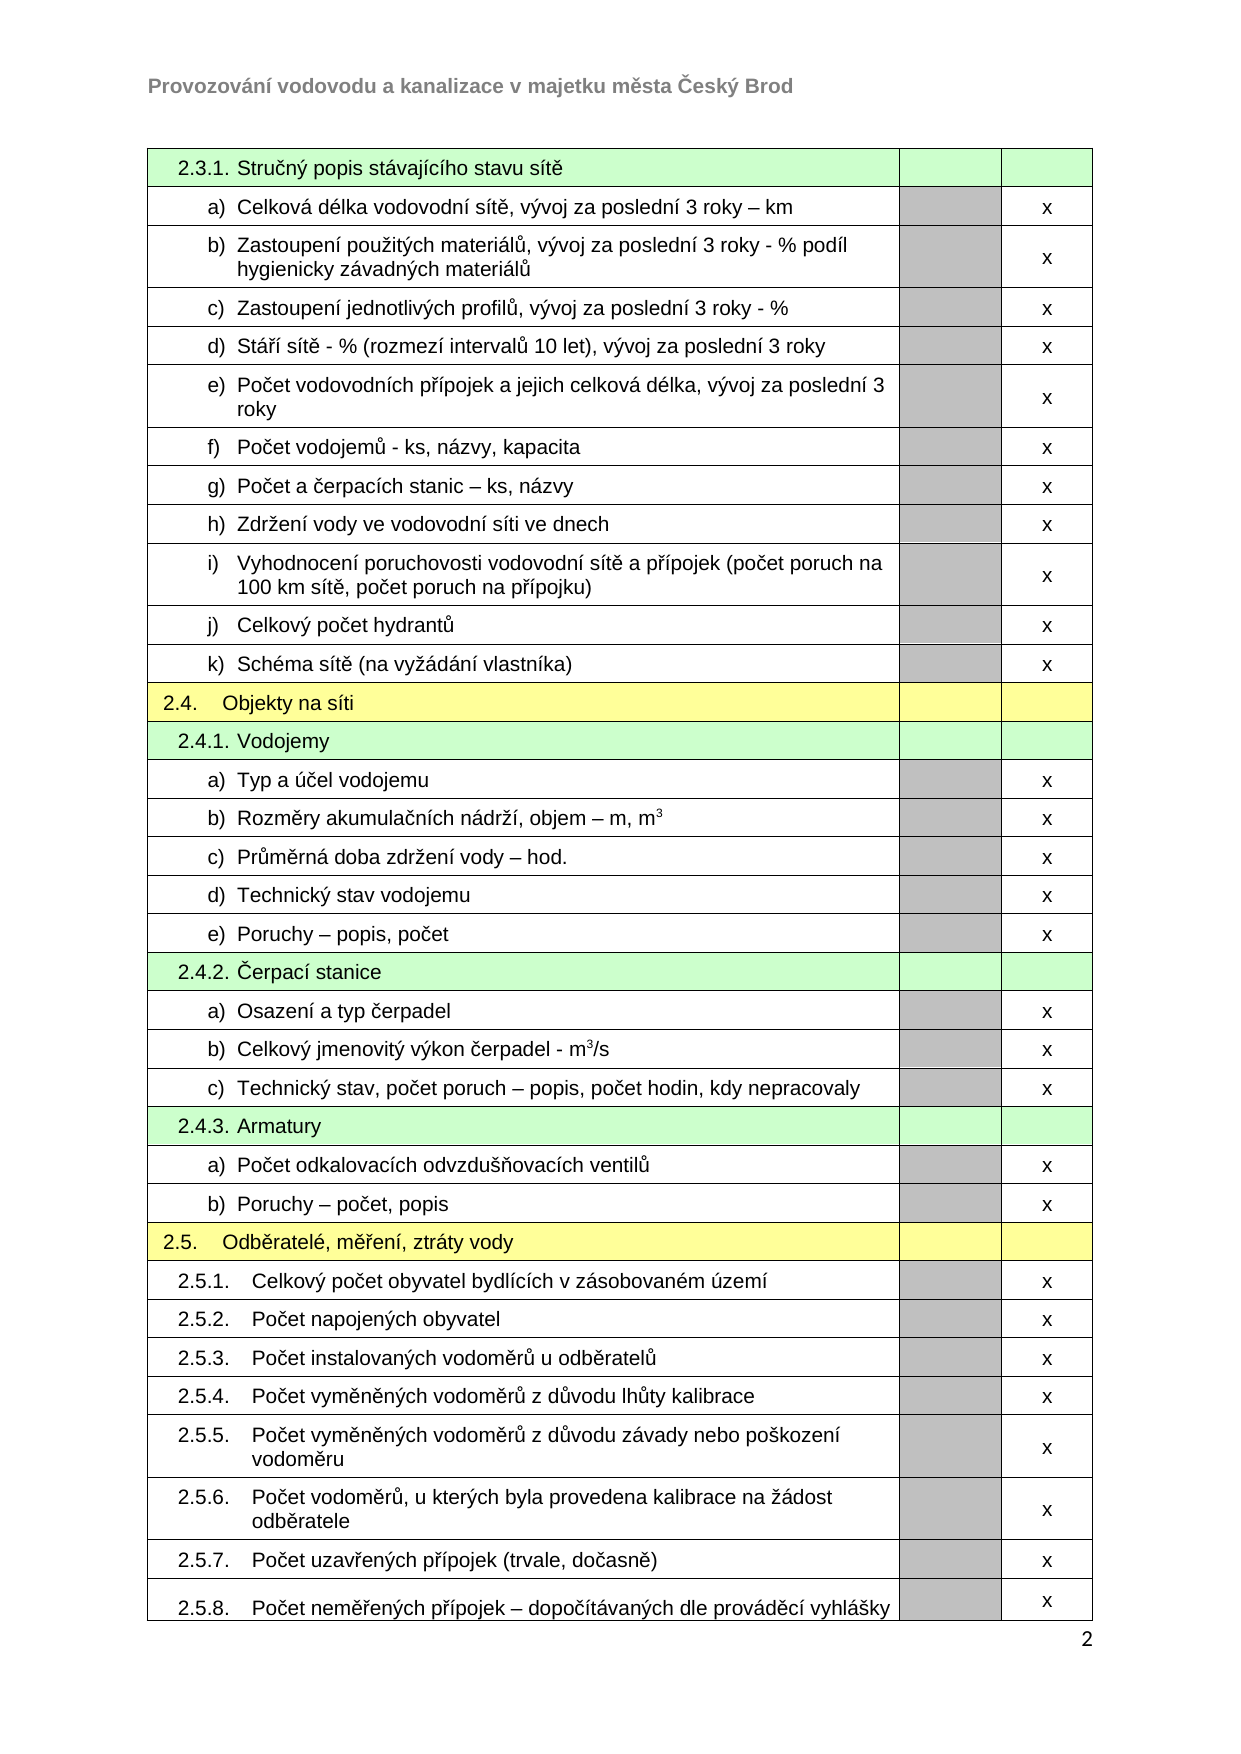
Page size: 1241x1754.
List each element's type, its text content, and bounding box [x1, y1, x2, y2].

table_cell Zdržení vody ve vodovodní síti ve dnech [148, 505, 899, 542]
table_cell Objekty na síti [148, 683, 899, 721]
table_cell [900, 1069, 1001, 1106]
table_cell Počet uzavřených přípojek (trvale, dočasně) [148, 1540, 899, 1578]
table_cell x [1002, 1415, 1092, 1477]
table_cell [900, 837, 1001, 875]
table_cell [900, 288, 1001, 326]
table_cell Osazení a typ čerpadel [148, 991, 899, 1029]
table_cell x [1002, 1146, 1092, 1183]
table_cell Poruchy – počet, popis [148, 1184, 899, 1222]
table_cell [900, 1579, 1001, 1620]
table_cell Celková délka vodovodní sítě, vývoj za poslední 3 roky – km [148, 187, 899, 225]
table_cell Celkový jmenovitý výkon čerpadel - m3/s [148, 1030, 899, 1067]
table_cell x [1002, 1540, 1092, 1578]
table_cell x [1002, 428, 1092, 465]
table_cell [900, 606, 1001, 643]
table_cell [1002, 683, 1092, 721]
table_cell Počet vodovodních přípojek a jejich celková délka, vývoj za poslední 3 roky [148, 365, 899, 427]
table_cell [900, 1030, 1001, 1067]
table_cell x [1002, 544, 1092, 605]
table_cell x [1002, 1261, 1092, 1299]
table_cell x [1002, 1377, 1092, 1414]
table_cell x [1002, 1338, 1092, 1376]
table_cell [900, 365, 1001, 427]
table_cell Průměrná doba zdržení vody – hod. [148, 837, 899, 875]
table_cell x [1002, 606, 1092, 643]
table_cell Počet napojených obyvatel [148, 1300, 899, 1337]
table_cell x [1002, 1478, 1092, 1539]
table_cell x [1002, 505, 1092, 542]
table_cell x [1002, 1579, 1092, 1620]
table_cell Stručný popis stávajícího stavu sítě [148, 149, 899, 186]
table_cell [1002, 722, 1092, 759]
table_cell [1002, 1223, 1092, 1260]
table_cell Schéma sítě (na vyžádání vlastníka) [148, 645, 899, 682]
table_cell Počet a čerpacích stanic – ks, názvy [148, 466, 899, 504]
table_cell [900, 1540, 1001, 1578]
table_cell Počet vodojemů - ks, názvy, kapacita [148, 428, 899, 465]
table_cell Technický stav vodojemu [148, 876, 899, 913]
table_cell [900, 1107, 1001, 1144]
table_cell [1002, 149, 1092, 186]
table_cell Stáří sítě - % (rozmezí intervalů 10 let), vývoj za poslední 3 roky [148, 327, 899, 364]
table_cell [900, 876, 1001, 913]
table_cell x [1002, 187, 1092, 225]
table_cell Zastoupení jednotlivých profilů, vývoj za poslední 3 roky - % [148, 288, 899, 326]
table_cell x [1002, 288, 1092, 326]
table_cell x [1002, 466, 1092, 504]
table_cell [900, 1478, 1001, 1539]
table_cell Poruchy – popis, počet [148, 914, 899, 952]
table_cell x [1002, 1030, 1092, 1067]
table_cell Počet vyměněných vodoměrů z důvodu závady nebo poškození vodoměru [148, 1415, 899, 1477]
table_cell [900, 428, 1001, 465]
table_cell [900, 1377, 1001, 1414]
table_cell [900, 683, 1001, 721]
table_cell x [1002, 760, 1092, 798]
table_cell [900, 760, 1001, 798]
table_cell x [1002, 327, 1092, 364]
table_cell x [1002, 1069, 1092, 1106]
table_cell [900, 914, 1001, 952]
table_cell [900, 799, 1001, 836]
table_cell [900, 1300, 1001, 1337]
table_cell [900, 645, 1001, 682]
table_cell x [1002, 1184, 1092, 1222]
table_cell [900, 544, 1001, 605]
table_cell x [1002, 226, 1092, 287]
table_cell [900, 991, 1001, 1029]
table_cell [1002, 1107, 1092, 1144]
table_cell [900, 1146, 1001, 1183]
table_cell x [1002, 799, 1092, 836]
table_cell Odběratelé, měření, ztráty vody [148, 1223, 899, 1260]
table_cell x [1002, 645, 1092, 682]
table_cell Armatury [148, 1107, 899, 1144]
table_cell Vyhodnocení poruchovosti vodovodní sítě a přípojek (počet poruch na 100 km sítě, počet poruch na přípojku) [148, 544, 899, 605]
table_cell [1002, 953, 1092, 990]
table_cell x [1002, 914, 1092, 952]
table_cell [900, 1184, 1001, 1222]
table_cell Rozměry akumulačních nádrží, objem – m, m3 [148, 799, 899, 836]
table_cell Technický stav, počet poruch – popis, počet hodin, kdy nepracovaly [148, 1069, 899, 1106]
table_cell Čerpací stanice [148, 953, 899, 990]
table_cell [900, 722, 1001, 759]
table_cell [900, 1338, 1001, 1376]
table_cell Vodojemy [148, 722, 899, 759]
table_cell [900, 187, 1001, 225]
table_cell [900, 226, 1001, 287]
table_cell Počet vodoměrů, u kterých byla provedena kalibrace na žádost odběratele [148, 1478, 899, 1539]
table_cell Počet instalovaných vodoměrů u odběratelů [148, 1338, 899, 1376]
table_cell [900, 327, 1001, 364]
table_cell x [1002, 1300, 1092, 1337]
table_cell Celkový počet obyvatel bydlících v zásobovaném území [148, 1261, 899, 1299]
table_cell [900, 466, 1001, 504]
table_cell Celkový počet hydrantů [148, 606, 899, 643]
table_cell Počet odkalovacích odvzdušňovacích ventilů [148, 1146, 899, 1183]
table_cell [900, 1223, 1001, 1260]
table_cell x [1002, 365, 1092, 427]
table_cell [900, 1415, 1001, 1477]
table_cell [900, 953, 1001, 990]
table_cell Typ a účel vodojemu [148, 760, 899, 798]
table_cell Počet vyměněných vodoměrů z důvodu lhůty kalibrace [148, 1377, 899, 1414]
table_cell [900, 149, 1001, 186]
table_cell x [1002, 837, 1092, 875]
table_cell [900, 1261, 1001, 1299]
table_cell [148, 1579, 899, 1620]
table_cell x [1002, 991, 1092, 1029]
table_cell [900, 505, 1001, 542]
table_cell x [1002, 876, 1092, 913]
table_cell Zastoupení použitých materiálů, vývoj za poslední 3 roky - % podíl hygienicky závadných materiálů [148, 226, 899, 287]
